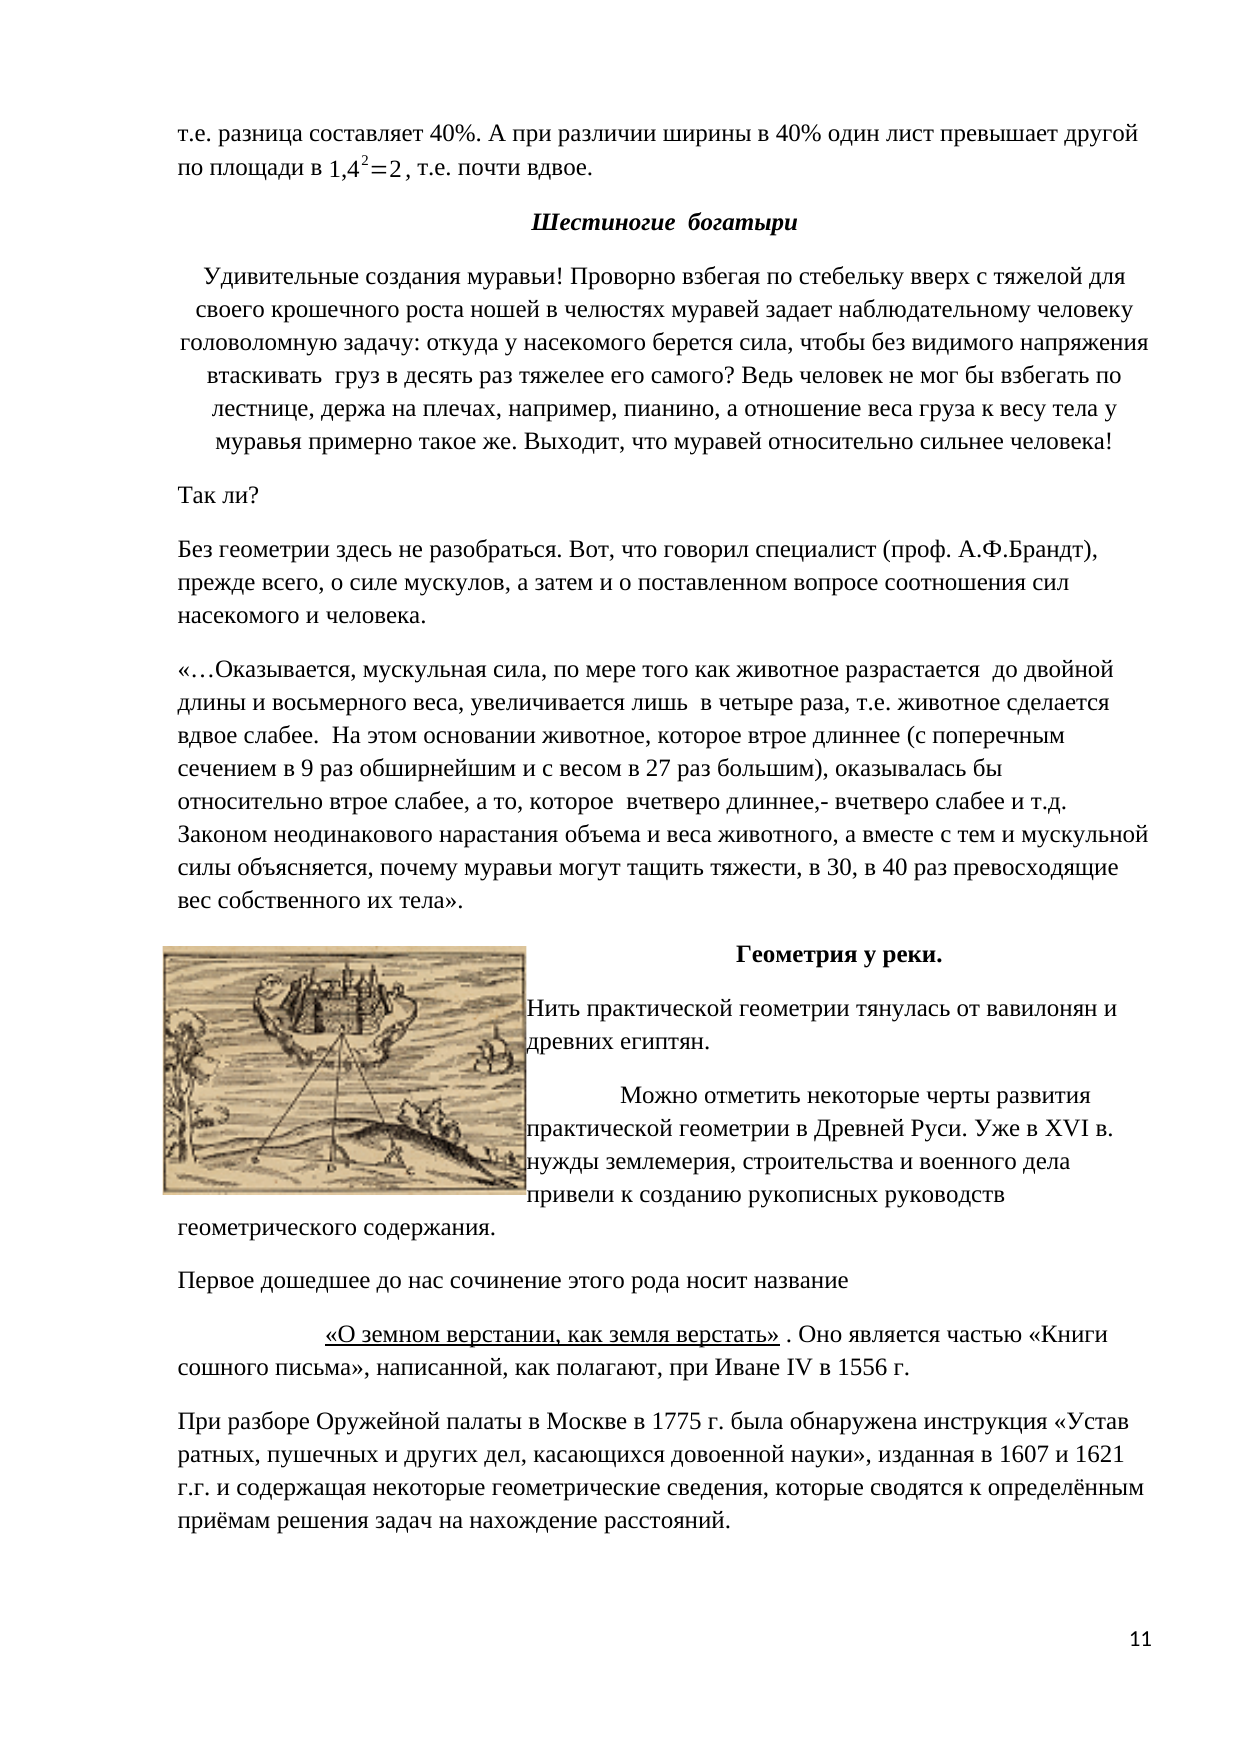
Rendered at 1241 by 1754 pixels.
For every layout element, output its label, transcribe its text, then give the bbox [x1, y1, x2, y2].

text «О земном верстании, как земля верстать» . Оно является частью «Книги сошного письма», написанной, как полагают, при Иване IV в 1556 г. [177, 1319, 1152, 1381]
text т.е. разница составляет 40%. А при различии ширины в 40% один лист превышает другой по площади в т.е. почти вдвое. [177, 118, 1152, 182]
text Шестиногие богатыри [177, 207, 1152, 236]
text Первое дошедшее до нас сочинение этого рода носит название [177, 1266, 1152, 1294]
picture [162, 946, 527, 1195]
text Можно отметить некоторые черты развития практической геометрии в Древней Руси. Уже в XVI в. нужды землемерия, строительства и военного дела привели к созданию рукописных руководств геометрического содержания. [177, 1080, 1152, 1241]
text «…Оказывается, мускульная сила, по мере того как животное разрастается до двойной длины и восьмерного веса, увеличивается лишь в четыре раза, т.е. животное сделается вдвое слабее. На этом основании животное, которое втрое длиннее (с поперечным сечением в 9 раз обширнейшим и с весом в 27 раз большим), оказывалась бы относительно втрое слабее, а то, которое вчетверо длиннее,- вчетверо слабее и т.д. Законом неодинакового нарастания объема и веса животного, а вместе с тем и мускульной силы объясняется, почему муравьи могут тащить тяжести, в 30, в 40 раз превосходящие вес собственного их тела». [177, 654, 1152, 914]
text Так ли? [177, 480, 1152, 509]
text Удивительные создания муравьи! Проворно взбегая по стебельку вверх с тяжелой для своего крошечного роста ношей в челюстях муравей задает наблюдательному человеку головоломную задачу: откуда у насекомого берется сила, чтобы без видимого напряжения втаскивать груз в десять раз тяжелее его самого? Ведь человек не мог бы взбегать по лестнице, держа на плечах, например, пианино, а отношение веса груза к весу тела у муравья примерно такое же. Выходит, что муравей относительно сильнее человека! [177, 261, 1152, 455]
text При разборе Оружейной палаты в Москве в 1775 г. была обнаружена инструкция «Устав ратных, пушечных и других дел, касающихся довоенной науки», изданная в 1607 и 1621 г.г. и содержащая некоторые геометрические сведения, которые сводятся к определённым приёмам решения задач на нахождение расстояний. [177, 1406, 1152, 1534]
text Нить практической геометрии тянулась от вавилонян и древних египтян. [527, 993, 1152, 1054]
text Без геометрии здесь не разобраться. Вот, что говорил специалист (проф. А.Ф.Брандт), прежде всего, о силе мускулов, а затем и о поставленном вопросе соотношения сил насекомого и человека. [177, 534, 1152, 629]
text Геометрия у реки. [177, 939, 1152, 968]
